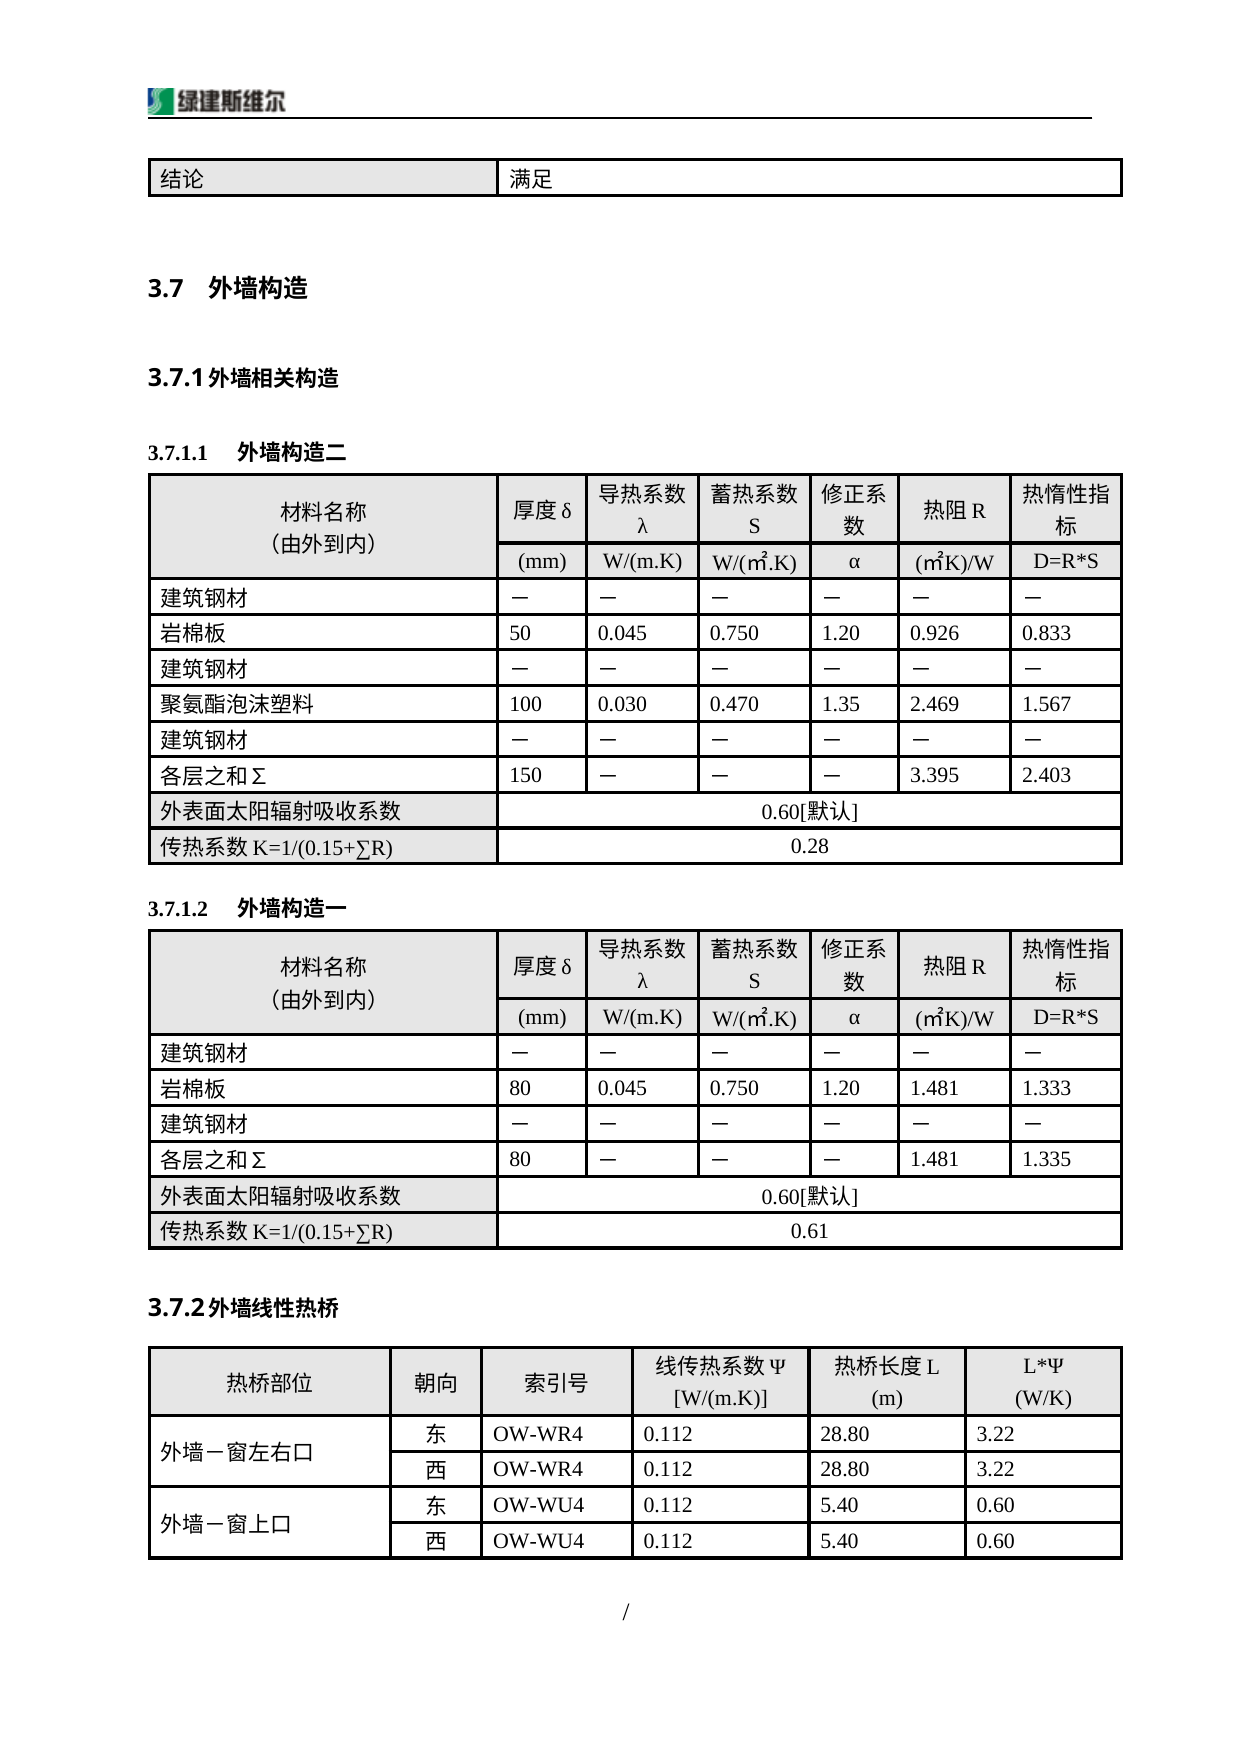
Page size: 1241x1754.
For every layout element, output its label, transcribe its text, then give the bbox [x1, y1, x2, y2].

table_header 热惰性指标 [1012, 476, 1120, 541]
table_cell － [700, 1143, 809, 1175]
table_cell － [588, 1036, 697, 1068]
table_header 厚度δ [499, 476, 585, 541]
table_cell － [588, 723, 697, 755]
table_cell － [588, 1143, 697, 1175]
table_cell (mm) [499, 1000, 585, 1033]
table_header 热阻R [900, 476, 1009, 541]
subtitle 外墙构造二 [148, 434, 1092, 467]
table_cell W/(㎡.K) [700, 545, 809, 577]
table_cell 建筑钢材 [151, 651, 496, 684]
table_cell 外墙－窗左右口 [151, 1417, 389, 1485]
table_cell 外墙－窗上口 [151, 1488, 389, 1556]
table_cell 0.28 [499, 830, 1120, 862]
table_cell 150 [499, 758, 585, 791]
table_cell － [900, 651, 1009, 684]
table_header 蓄热系数S [700, 932, 809, 997]
table_cell － [1012, 580, 1120, 613]
table_header 材料名称 （由外到内） [151, 932, 496, 1033]
table_header 索引号 [483, 1349, 631, 1414]
table_cell 1.481 [900, 1071, 1009, 1104]
table_cell 0.60[默认] [499, 1178, 1120, 1211]
table_cell － [812, 1143, 897, 1175]
table_cell 聚氨酯泡沫塑料 [151, 687, 496, 719]
table_cell 1.20 [812, 616, 897, 648]
table_cell 1.335 [1012, 1143, 1120, 1175]
subtitle 外墙构造 [148, 254, 1092, 319]
table_cell 西 [392, 1453, 480, 1485]
table_cell 50 [499, 616, 585, 648]
table_cell 外表面太阳辐射吸收系数 [151, 794, 496, 826]
picture [147, 88, 289, 115]
table_cell 1.481 [900, 1143, 1009, 1175]
table_cell (㎡K)/W [900, 545, 1009, 577]
table_cell 0.112 [634, 1453, 807, 1485]
table_cell 外表面太阳辐射吸收系数 [151, 1178, 496, 1211]
table_cell D=R*S [1012, 1000, 1120, 1033]
table_cell － [812, 651, 897, 684]
table_cell α [812, 545, 897, 577]
table_cell 0.833 [1012, 616, 1120, 648]
table_cell － [900, 1107, 1009, 1139]
table_cell 结论 [151, 161, 496, 194]
table_cell － [700, 1036, 809, 1068]
table_cell 建筑钢材 [151, 723, 496, 755]
table_cell － [900, 723, 1009, 755]
table_cell 3.22 [967, 1453, 1120, 1485]
table_cell 3.395 [900, 758, 1009, 791]
table_cell － [588, 758, 697, 791]
table_cell － [588, 580, 697, 613]
table_cell W/(m.K) [588, 1000, 697, 1033]
table_header 材料名称 （由外到内） [151, 476, 496, 577]
table_cell － [499, 651, 585, 684]
table_cell 0.112 [634, 1417, 807, 1449]
table_cell 0.045 [588, 616, 697, 648]
subtitle 外墙构造一 [148, 890, 1092, 923]
table_cell 2.403 [1012, 758, 1120, 791]
subtitle 外墙线性热桥 [148, 1274, 1092, 1339]
table_cell － [700, 723, 809, 755]
table_header 热阻R [900, 932, 1009, 997]
table_cell 1.333 [1012, 1071, 1120, 1104]
table_cell 1.567 [1012, 687, 1120, 719]
table_cell 0.60 [967, 1488, 1120, 1521]
table_cell (mm) [499, 545, 585, 577]
table_cell － [812, 580, 897, 613]
table_header 厚度δ [499, 932, 585, 997]
table_header 热桥部位 [151, 1349, 389, 1414]
table_cell α [812, 1000, 897, 1033]
table_cell － [499, 1107, 585, 1139]
table_header 导热系数λ [588, 932, 697, 997]
table_cell D=R*S [1012, 545, 1120, 577]
table_cell 0.030 [588, 687, 697, 719]
table_cell 3.22 [967, 1417, 1120, 1449]
table_cell 传热系数K=1/(0.15+∑R) [151, 1214, 496, 1246]
table_cell OW-WU4 [483, 1524, 631, 1556]
table_cell (㎡K)/W [900, 1000, 1009, 1033]
table_header L*Ψ (W/K) [967, 1349, 1120, 1414]
table_cell 0.750 [700, 616, 809, 648]
table_cell 岩棉板 [151, 1071, 496, 1104]
table_cell 0.112 [634, 1524, 807, 1556]
table_cell 建筑钢材 [151, 1107, 496, 1139]
table_cell 满足 [499, 161, 1120, 194]
table_cell 传热系数K=1/(0.15+∑R) [151, 830, 496, 862]
table_cell － [499, 580, 585, 613]
table_cell 100 [499, 687, 585, 719]
table_cell 各层之和∑ [151, 758, 496, 791]
table_cell 0.045 [588, 1071, 697, 1104]
table_cell － [700, 651, 809, 684]
table_cell － [1012, 723, 1120, 755]
table_cell － [1012, 1107, 1120, 1139]
table_cell 东 [392, 1488, 480, 1521]
table_header 朝向 [392, 1349, 480, 1414]
table_cell － [499, 1036, 585, 1068]
table_cell － [812, 758, 897, 791]
table_header 导热系数λ [588, 476, 697, 541]
table_cell － [499, 723, 585, 755]
table_header 热桥长度L (m) [811, 1349, 964, 1414]
table_header 修正系数 [812, 932, 897, 997]
table_cell 岩棉板 [151, 616, 496, 648]
table_cell 80 [499, 1143, 585, 1175]
table_cell 0.470 [700, 687, 809, 719]
table_header 热惰性指标 [1012, 932, 1120, 997]
table_cell OW-WU4 [483, 1488, 631, 1521]
table_cell － [900, 1036, 1009, 1068]
table_cell OW-WR4 [483, 1453, 631, 1485]
table_cell － [700, 1107, 809, 1139]
table_cell 建筑钢材 [151, 580, 496, 613]
table_cell 各层之和∑ [151, 1143, 496, 1175]
table_cell 1.35 [812, 687, 897, 719]
table_cell 5.40 [811, 1524, 964, 1556]
table_cell 2.469 [900, 687, 1009, 719]
table_cell － [700, 580, 809, 613]
table_cell － [588, 1107, 697, 1139]
table_cell － [700, 758, 809, 791]
table_cell 东 [392, 1417, 480, 1449]
table_cell W/(m.K) [588, 545, 697, 577]
table_cell 28.80 [811, 1453, 964, 1485]
table_header 修正系数 [812, 476, 897, 541]
table_cell 1.20 [812, 1071, 897, 1104]
table_cell 5.40 [811, 1488, 964, 1521]
table_cell 0.750 [700, 1071, 809, 1104]
table_cell 80 [499, 1071, 585, 1104]
table_cell 28.80 [811, 1417, 964, 1449]
table_header 蓄热系数S [700, 476, 809, 541]
table_cell 0.926 [900, 616, 1009, 648]
table_cell － [812, 1036, 897, 1068]
table_cell － [1012, 1036, 1120, 1068]
table_cell 西 [392, 1524, 480, 1556]
table_cell － [588, 651, 697, 684]
table_cell 0.60 [967, 1524, 1120, 1556]
table_cell － [812, 723, 897, 755]
table_header 线传热系数Ψ [W/(m.K)] [634, 1349, 807, 1414]
table_cell － [812, 1107, 897, 1139]
table_cell 建筑钢材 [151, 1036, 496, 1068]
table_cell － [900, 580, 1009, 613]
table_cell 0.112 [634, 1488, 807, 1521]
table_cell OW-WR4 [483, 1417, 631, 1449]
table_cell 0.60[默认] [499, 794, 1120, 826]
subtitle 外墙相关构造 [148, 344, 1092, 409]
table_cell － [1012, 651, 1120, 684]
table_cell 0.61 [499, 1214, 1120, 1246]
table_cell W/(㎡.K) [700, 1000, 809, 1033]
